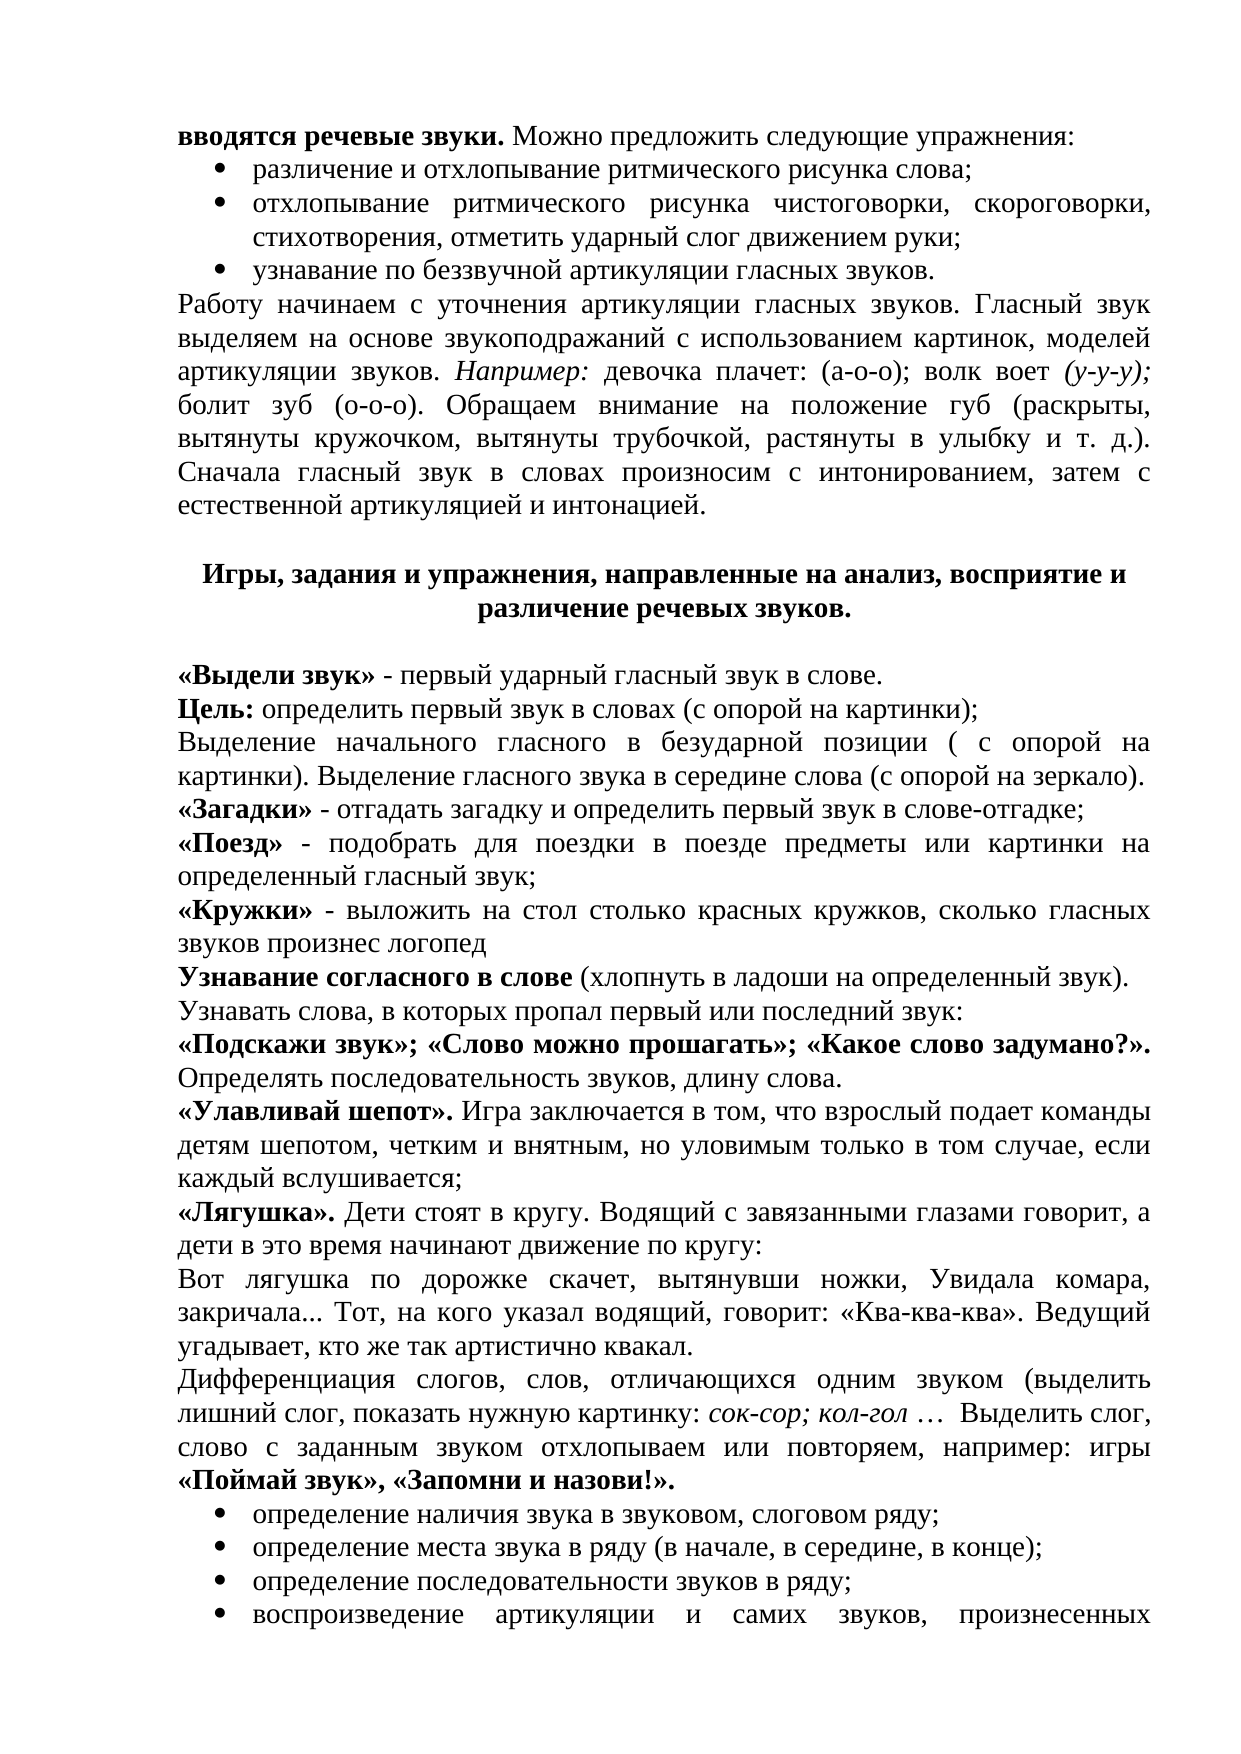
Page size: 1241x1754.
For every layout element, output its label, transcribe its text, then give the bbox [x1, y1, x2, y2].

list определение наличия звука в звуковом, слоговом ряду; [215, 1496, 1152, 1529]
text «Поезд» - подобрать для поездки в поезде предметы или картинки на определенный гласный звук; [177, 825, 1152, 892]
list различение и отхлопывание ритмического рисунка слова; [215, 152, 1152, 185]
list узнавание по беззвучной артикуляции гласных звуков. [215, 252, 1152, 286]
text Узнавание согласного в слове (хлопнуть в ладоши на определенный звук). [177, 959, 1152, 993]
text Узнавать слова, в которых пропал первый или последний звук: [177, 993, 1152, 1026]
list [215, 1597, 1152, 1630]
text Работу начинаем с уточнения артикуляции гласных звуков. Гласный звук выделяем на основе звукоподражаний с использованием картинок, моделей артикуляции звуков. Например: девочка плачет: (а-о-о); волк воет (у-у-у); болит зуб (о-о-о). Обращаем внимание на положение губ (раскрыты, вытянуты кружочком, вытянуты трубочкой, растянуты в улыбку и т. д.). Сначала гласный звук в словах произносим с интонированием, затем с естественной артикуляцией и интонацией. [177, 286, 1152, 521]
text Вот лягушка по дорожке скачет, вытянувши ножки, Увидала комара, закричала... Тот, на кого указал водящий, говорит: «Ква-ква-ква». Ведущий угадывает, кто же так артистично квакал. [177, 1261, 1152, 1362]
text «Загадки» - отгадать загадку и определить первый звук в слове-отгадке; [177, 791, 1152, 825]
text Выделение начального гласного в безударной позиции ( с опорой на картинки). Выделение гласного звука в середине слова (с опорой на зеркало). [177, 724, 1152, 791]
text Цель: определить первый звук в словах (с опорой на картинки); [177, 691, 1152, 724]
list отхлопывание ритмического рисунка чистоговорки, скороговорки, стихотворения, отметить ударный слог движением руки; [215, 185, 1152, 252]
text «Подскажи звук»; «Слово можно прошагать»; «Какое слово задумано?». Определять последовательность звуков, длину слова. [177, 1026, 1152, 1093]
text Дифференциация слогов, слов, отличающихся одним звуком (выделить лишний слог, показать нужную картинку: сок-сор; кол-гол … Выделить слог, слово с заданным звуком отхлопываем или повторяем, например: игры «Поймай звук», «Запомни и назови!». [177, 1362, 1152, 1496]
list определение последовательности звуков в ряду; [215, 1563, 1152, 1597]
text «Улавливай шепот». Игра заключается в том, что взрослый подает команды детям шепотом, четким и внятным, но уловимым только в том случае, если каждый вслушивается; [177, 1093, 1152, 1194]
text «Лягушка». Дети стоят в кругу. Водящий с завязанными глазами говорит, а дети в это время начинают движение по кругу: [177, 1194, 1152, 1261]
list определение места звука в ряду (в начале, в середине, в конце); [215, 1529, 1152, 1563]
text Игры, задания и упражнения, направленные на анализ, восприятие и различение речевых звуков. [177, 557, 1152, 624]
text «Кружки» - выложить на стол столько красных кружков, сколько гласных звуков произнес логопед [177, 892, 1152, 959]
text вводятся речевые звуки. Можно предложить следующие упражнения: [177, 118, 1152, 152]
text «Выдели звук» - первый ударный гласный звук в слове. [177, 657, 1152, 691]
